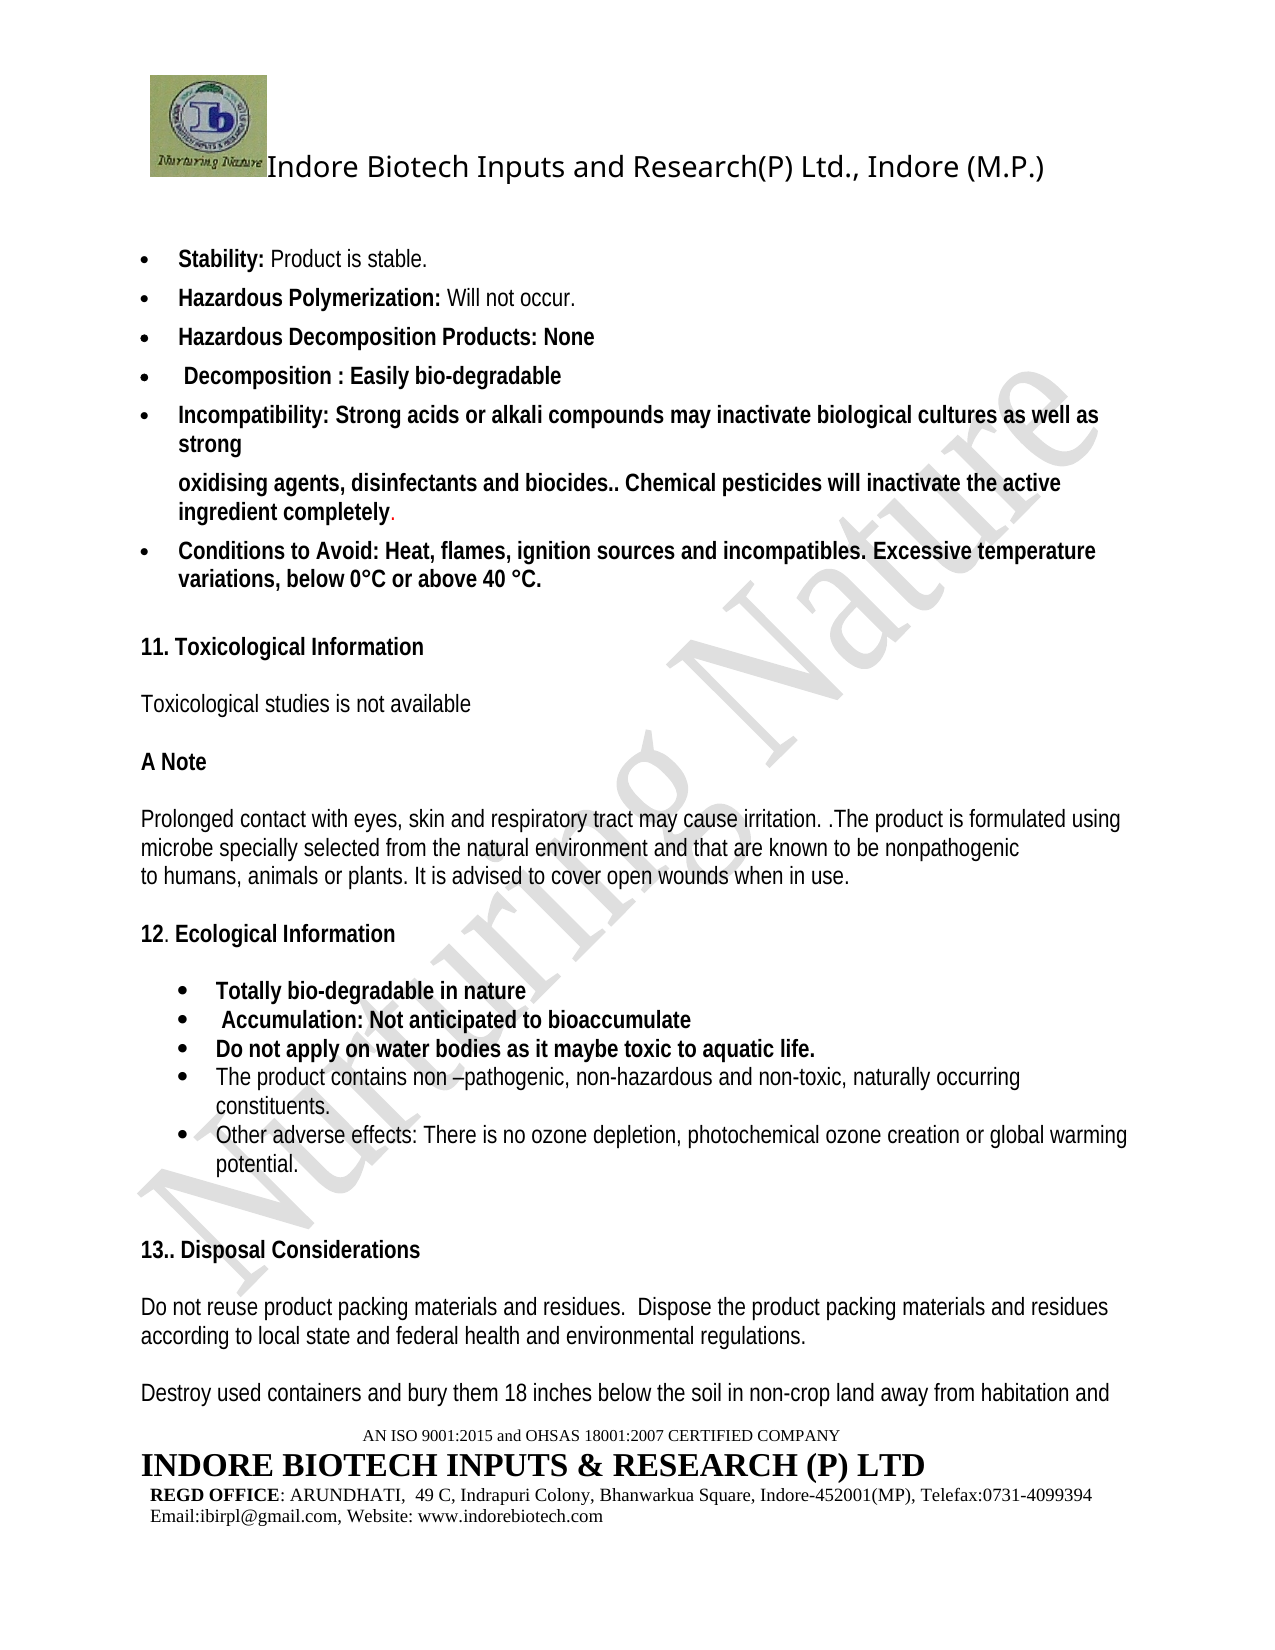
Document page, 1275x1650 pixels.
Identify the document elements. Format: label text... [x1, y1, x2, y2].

picture [150, 75, 267, 177]
